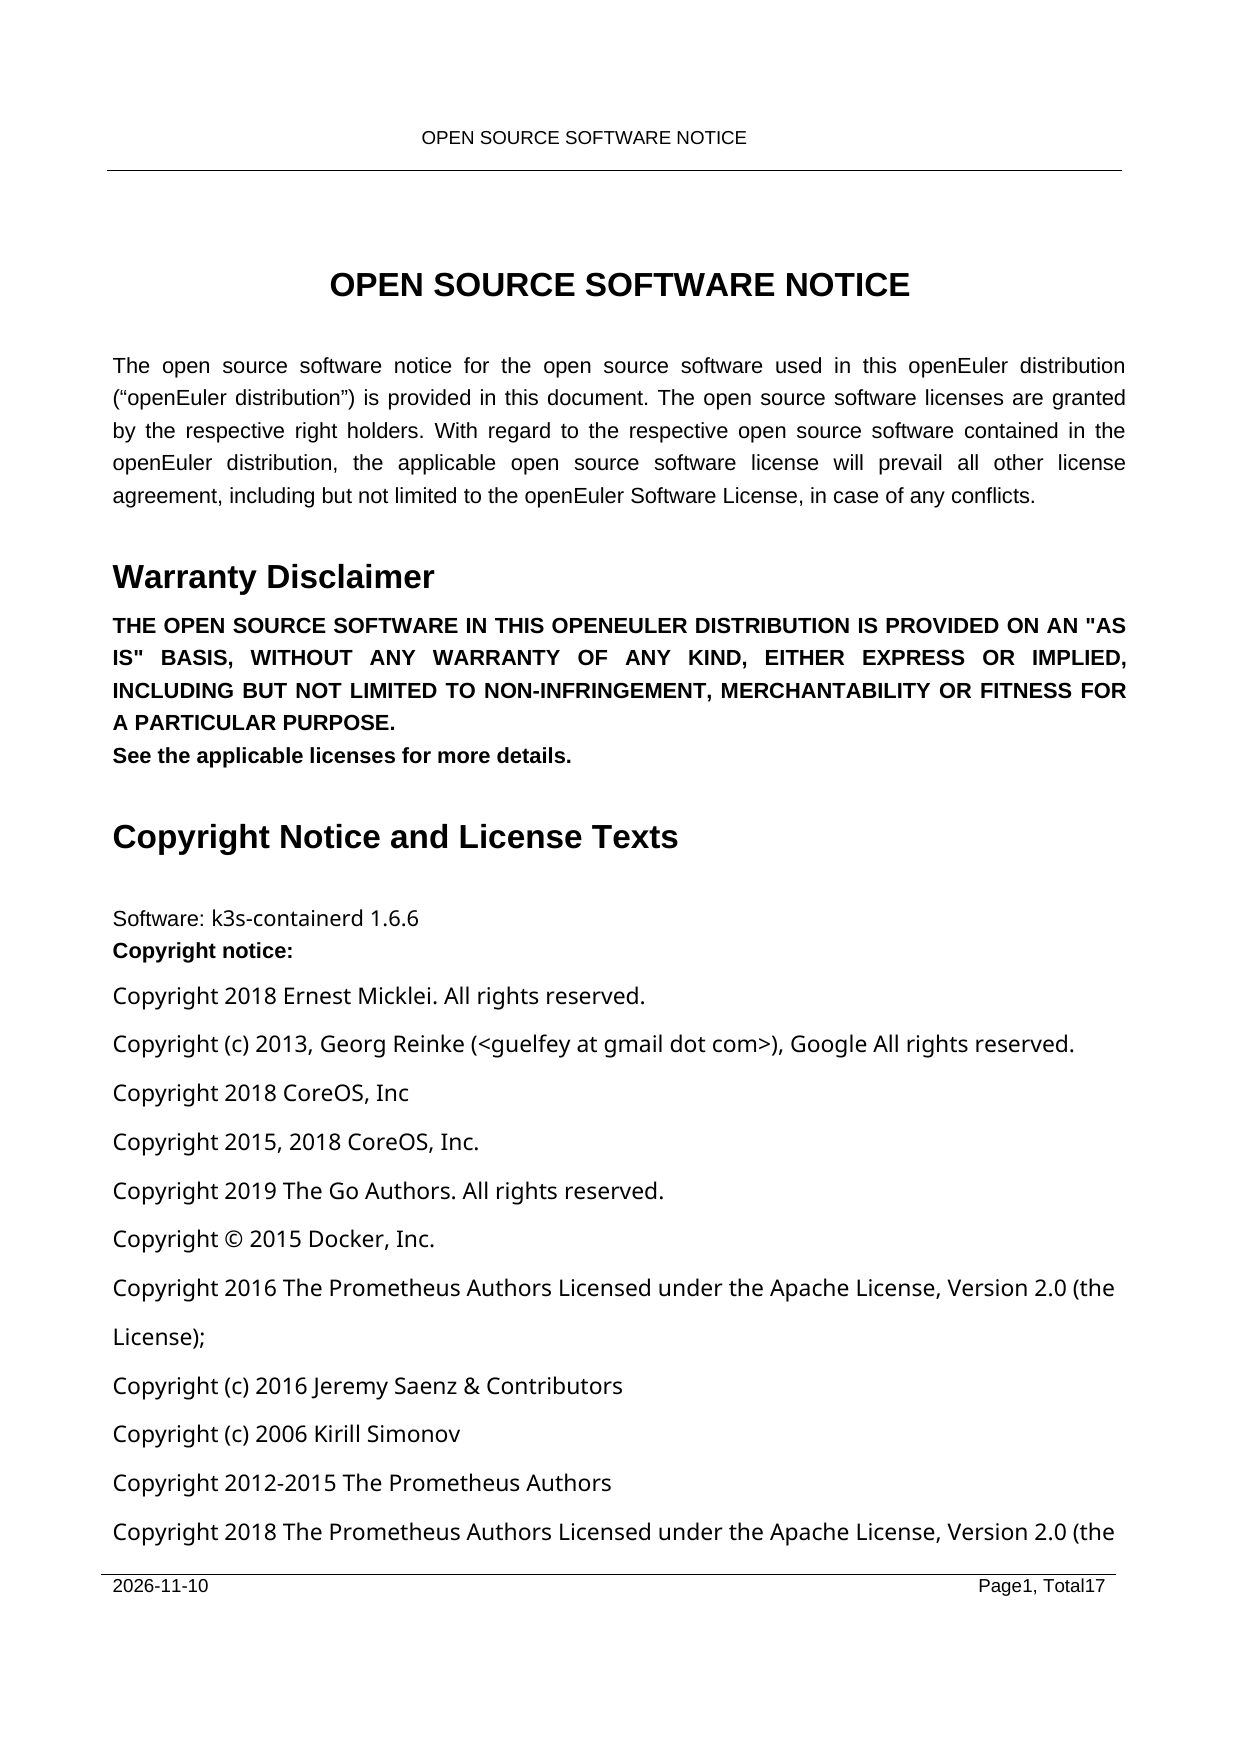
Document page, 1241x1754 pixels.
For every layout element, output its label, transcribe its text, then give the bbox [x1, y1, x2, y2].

text Copyright notice: [112, 934, 1128, 966]
text THE OPEN SOURCE SOFTWARE IN THIS OPENEULER DISTRIBUTION IS PROVIDED ON AN "AS IS" BASIS, WITHOUT ANY WARRANTY OF ANY KIND, EITHER EXPRESS OR IMPLIED, INCLUDING BUT NOT LIMITED TO NON-INFRINGEMENT, MERCHANTABILITY OR FITNESS FOR A PARTICULAR PURPOSE. See the applicable licenses for more details. [112, 609, 1128, 771]
text OPEN SOURCE SOFTWARE NOTICE [112, 251, 1128, 316]
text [112, 979, 1128, 1548]
text Copyright Notice and License Texts [112, 804, 1128, 869]
text Software: k3s-containerd 1.6.6 [112, 901, 1128, 934]
text The open source software notice for the open source software used in this openEuler distribution (“openEuler distribution”) is provided in this document. The open source software licenses are granted by the respective right holders. With regard to the respective open source software contained in the openEuler distribution, the applicable open source software license will prevail all other license agreement, including but not limited to the openEuler Software License, in case of any conflicts. [112, 349, 1128, 511]
text Warranty Disclaimer [112, 544, 1128, 609]
